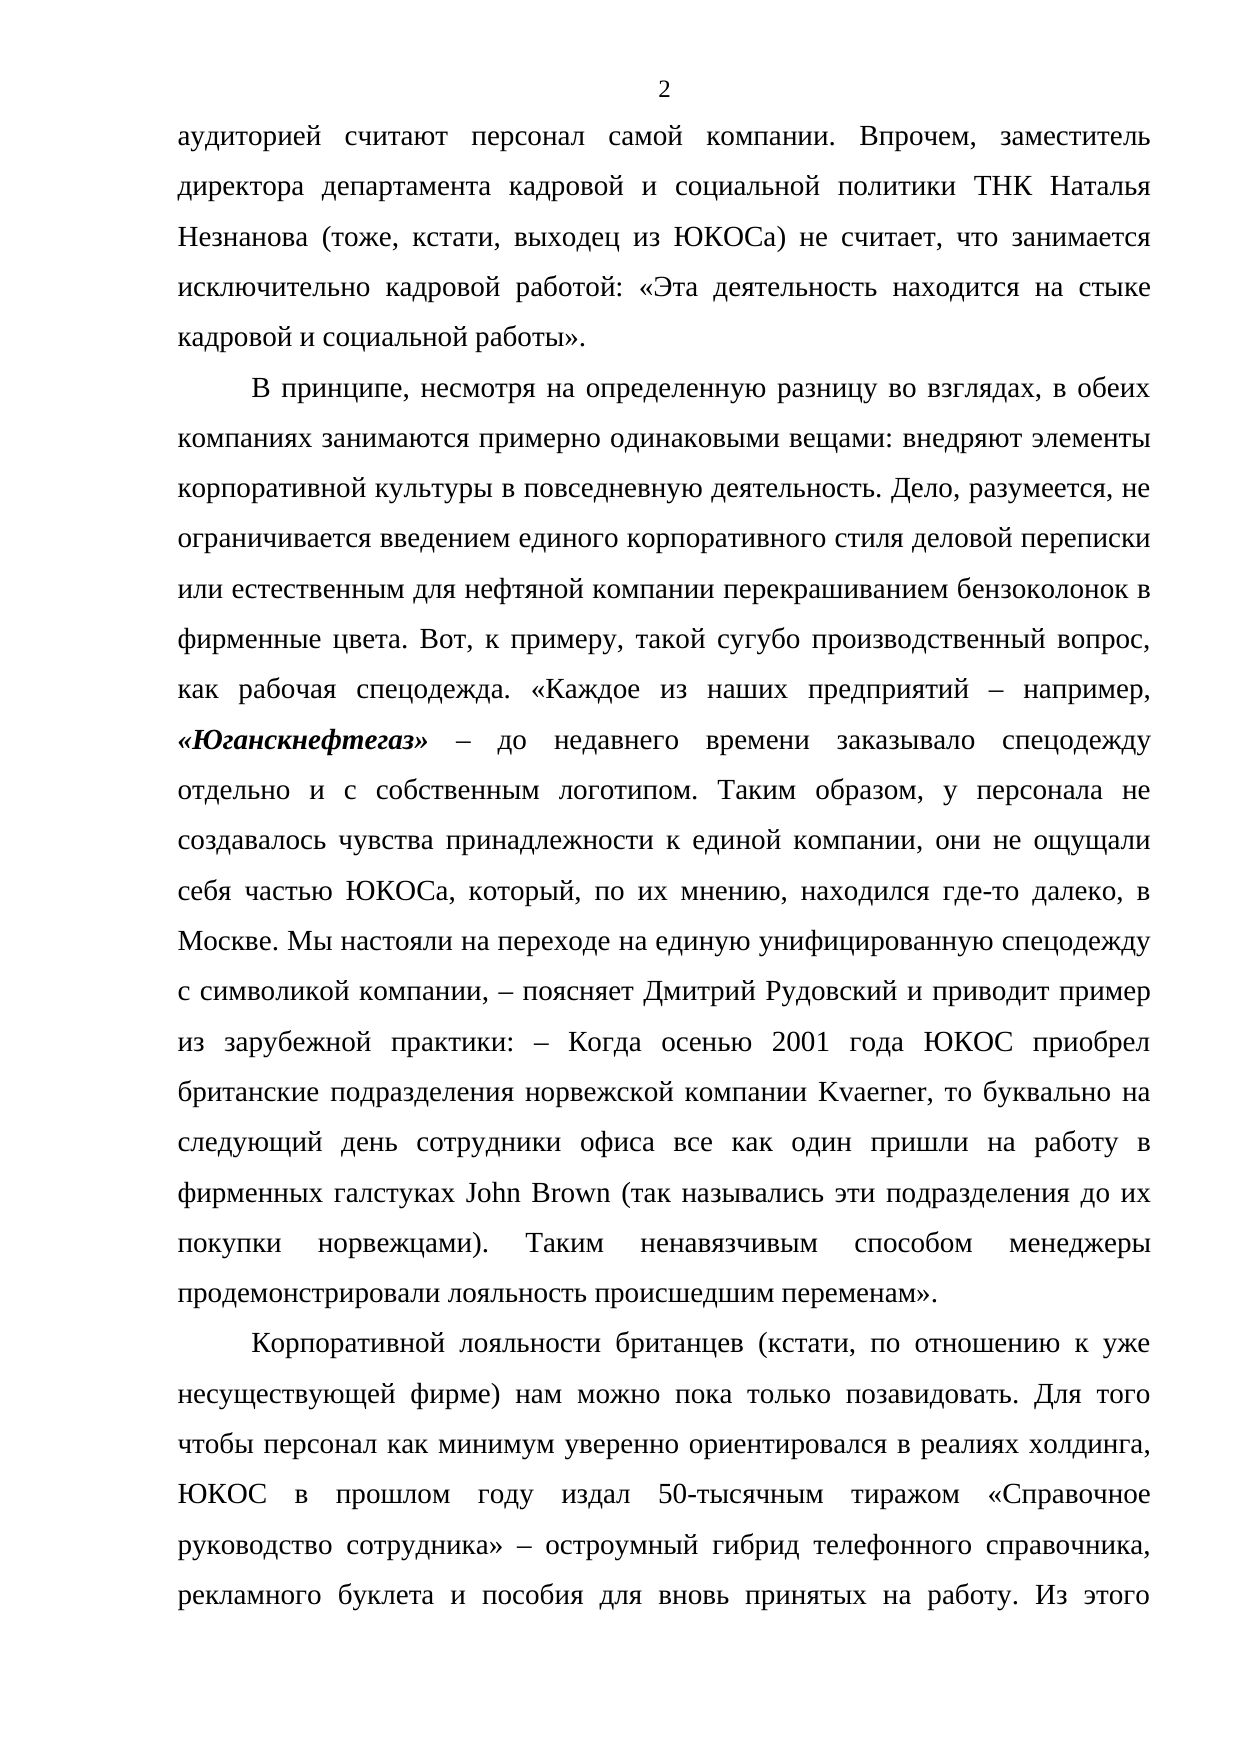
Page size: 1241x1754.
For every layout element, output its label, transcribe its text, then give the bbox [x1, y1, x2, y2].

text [177, 1326, 1152, 1611]
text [177, 118, 1152, 353]
text В принципе, несмотря на определенную разницу во взглядах, в обеих компаниях занимаются примерно одинаковыми вещами: внедряют элементы корпоративной культуры в повседневную деятельность. Дело, разумеется, не ограничивается введением единого корпоративного стиля деловой переписки или естественным для нефтяной компании перекрашиванием бензоколонок в фирменные цвета. Вот, к примеру, такой сугубо производственный вопрос, как рабочая спецодежда. «Каждое из наших предприятий – например, «Юганскнефтегаз» – до недавнего времени заказывало спецодежду отдельно и с собственным логотипом. Таким образом, у персонала не создавалось чувства принадлежности к единой компании, они не ощущали себя частью ЮКОСа, который, по их мнению, находился где-то далеко, в Москве. Мы настояли на переходе на единую унифицированную спецодежду с символикой компании, – поясняет Дмитрий Рудовский и приводит пример из зарубежной практики: – Когда осенью 2001 года ЮКОС приобрел британские подразделения норвежской компании Kvaerner, то буквально на следующий день сотрудники офиса все как один пришли на работу в фирменных галстуках John Brown (так назывались эти подразделения до их покупки норвежцами). Таким ненавязчивым способом менеджеры продемонстрировали лояльность происшедшим переменам». [177, 370, 1152, 1309]
